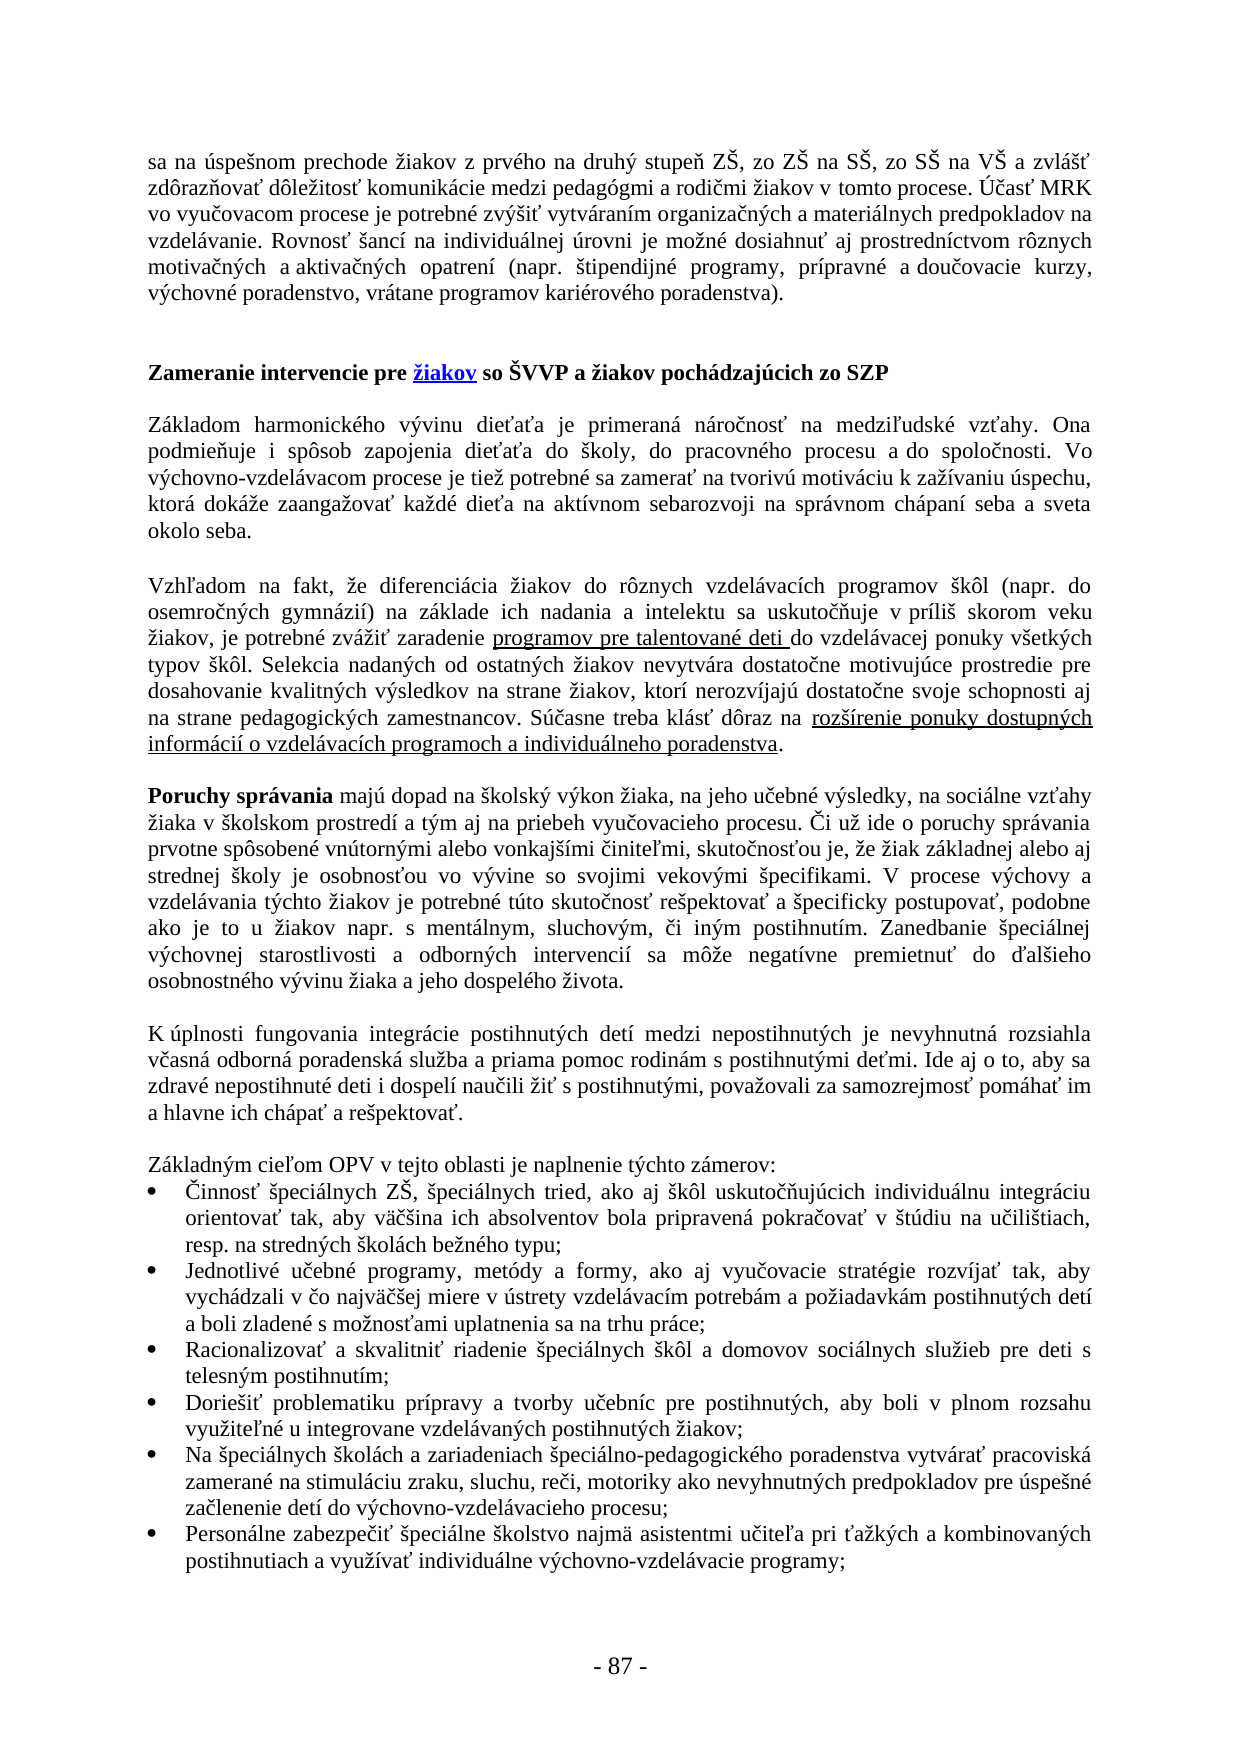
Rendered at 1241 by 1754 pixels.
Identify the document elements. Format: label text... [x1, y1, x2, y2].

text Základom harmonického vývinu dieťaťa je primeraná náročnosť na medziľudské vzťahy. Ona podmieňuje i spôsob zapojenia dieťaťa do školy, do pracovného procesu a do spoločnosti. Vo výchovno-vzdelávacom procese je tiež potrebné sa zamerať na tvorivú motiváciu k zažívaniu úspechu, ktorá dokáže zaangažovať každé dieťa na aktívnom sebarozvoji na správnom chápaní seba a sveta okolo seba. [148, 411, 1092, 543]
list Jednotlivé učebné programy, metódy a formy, ako aj vyučovacie stratégie rozvíjať tak, aby vychádzali v čo najväčšej miere v ústrety vzdelávacím potrebám a požiadavkám postihnutých detí a boli zladené s možnosťami uplatnenia sa na trhu práce; [148, 1257, 1092, 1336]
text Základným cieľom OPV v tejto oblasti je naplnenie týchto zámerov: [148, 1152, 1092, 1178]
text Vzhľadom na fakt, že diferenciácia žiakov do rôznych vzdelávacích programov škôl (napr. do osemročných gymnázií) na základe ich nadania a intelektu sa uskutočňuje v príliš skorom veku žiakov, je potrebné zvážiť zaradenie programov pre talentované deti do vzdelávacej ponuky všetkých typov škôl. Selekcia nadaných od ostatných žiakov nevytvára dostatočne motivujúce prostredie pre dosahovanie kvalitných výsledkov na strane žiakov, ktorí nerozvíjajú dostatočne svoje schopnosti aj na strane pedagogických zamestnancov. Súčasne treba klásť dôraz na rozšírenie ponuky dostupných informácií o vzdelávacích programoch a individuálneho poradenstva. [148, 572, 1092, 756]
list Na špeciálnych školách a zariadeniach špeciálno-pedagogického poradenstva vytvárať pracoviská zamerané na stimuláciu zraku, sluchu, reči, motoriky ako nevyhnutných predpokladov pre úspešné začlenenie detí do výchovno-vzdelávacieho procesu; [148, 1441, 1092, 1521]
list Činnosť špeciálnych ZŠ, špeciálnych tried, ako aj škôl uskutočňujúcich individuálnu integráciu orientovať tak, aby väčšina ich absolventov bola pripravená pokračovať v štúdiu na učilištiach, resp. na stredných školách bežného typu; [148, 1178, 1092, 1257]
text Poruchy správania majú dopad na školský výkon žiaka, na jeho učebné výsledky, na sociálne vzťahy žiaka v školskom prostredí a tým aj na priebeh vyučovacieho procesu. Či už ide o poruchy správania prvotne spôsobené vnútornými alebo vonkajšími činiteľmi, skutočnosťou je, že žiak základnej alebo aj strednej školy je osobnosťou vo vývine so svojimi vekovými špecifikami. V procese výchovy a vzdelávania týchto žiakov je potrebné túto skutočnosť rešpektovať a špecificky postupovať, podobne ako je to u žiakov napr. s mentálnym, sluchovým, či iným postihnutím. Zanedbanie špeciálnej výchovnej starostlivosti a odborných intervencií sa môže negatívne premietnuť do ďalšieho osobnostného vývinu žiaka a jeho dospelého života. [148, 783, 1092, 993]
list Personálne zabezpečiť špeciálne školstvo najmä asistentmi učiteľa pri ťažkých a kombinovaných postihnutiach a využívať individuálne výchovno-vzdelávacie programy; [148, 1521, 1092, 1573]
list Racionalizovať a skvalitniť riadenie špeciálnych škôl a domovov sociálnych služieb pre deti s telesným postihnutím; [148, 1336, 1092, 1389]
text Zameranie intervencie pre žiakov so ŠVVP a žiakov pochádzajúcich zo SZP [148, 358, 1092, 385]
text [148, 148, 1092, 306]
list Doriešiť problematiku prípravy a tvorby učebníc pre postihnutých, aby boli v plnom rozsahu využiteľné u integrovane vzdelávaných postihnutých žiakov; [148, 1389, 1092, 1441]
text K úplnosti fungovania integrácie postihnutých detí medzi nepostihnutých je nevyhnutná rozsiahla včasná odborná poradenská služba a priama pomoc rodinám s postihnutými deťmi. Ide aj o to, aby sa zdravé nepostihnuté deti i dospelí naučili žiť s postihnutými, považovali za samozrejmosť pomáhať im a hlavne ich chápať a rešpektovať. [148, 1020, 1092, 1125]
